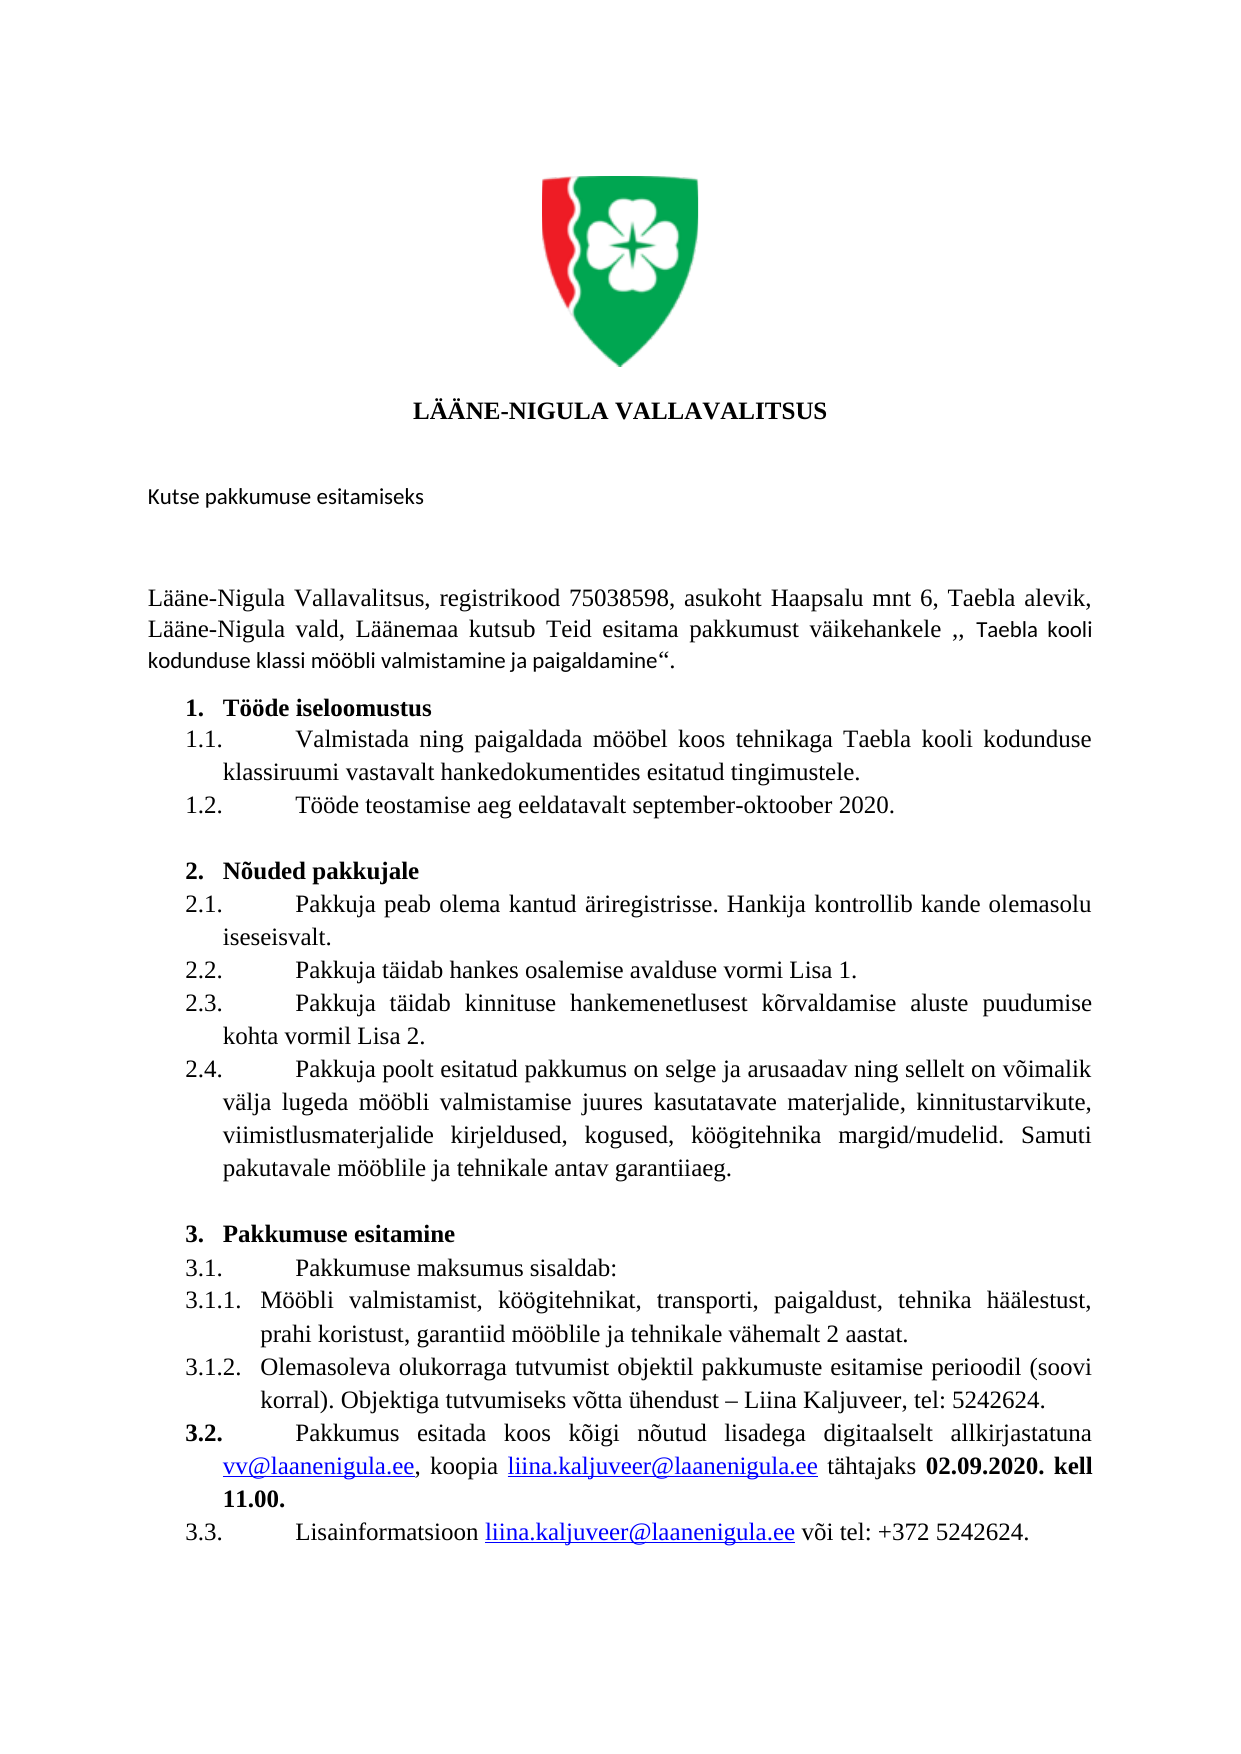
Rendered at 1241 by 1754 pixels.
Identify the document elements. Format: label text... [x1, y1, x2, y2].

list Pakkuja peab olema kantud äriregistrisse. Hankija kontrollib kande olemasolu iseseisvalt. [185, 889, 1092, 951]
list Tööde teostamise aeg eeldatavalt september-oktoober 2020. [185, 790, 1092, 819]
picture [542, 176, 699, 367]
list Pakkumuse esitamine [185, 1219, 1092, 1248]
list Pakkumuse maksumus sisaldab: [185, 1253, 1092, 1281]
list Pakkuja täidab hankes osalemise avalduse vormi Lisa 1. [185, 955, 1092, 984]
list Pakkuja täidab kinnituse hankemenetlusest kõrvaldamise aluste puudumise kohta vormil Lisa 2. [185, 988, 1092, 1050]
text Lääne-Nigula Vallavalitsus, registrikood 75038598, asukoht Haapsalu mnt 6, Taebla alevik, Lääne-Nigula vald, Läänemaa kutsub Teid esitama pakkumust väikehankele ,, “. [148, 583, 1092, 674]
list Mööbli valmistamist, köögitehnikat, transporti, paigaldust, tehnika häälestust, prahi koristust, garantiid mööblile ja tehnikale vähemalt 2 aastat. [185, 1286, 1092, 1347]
text LÄÄNE-NIGULA VALLAVALITSUS [148, 396, 1092, 424]
list Pakkuja poolt esitatud pakkumus on selge ja arusaadav ning sellelt on võimalik välja lugeda mööbli valmistamise juures kasutatavate materjalide, kinnitustarvikute, viimistlusmaterjalide kirjeldused, kogused, köögitehnika margid/mudelid. Samuti pakutavale mööblile ja tehnikale antav garantiiaeg. [185, 1054, 1092, 1182]
list Olemasoleva olukorraga tutvumist objektil pakkumuste esitamise perioodil (soovi korral). Objektiga tutvumiseks võtta ühendust – Liina Kaljuveer, tel: 5242624. [185, 1352, 1092, 1413]
list Pakkumus esitada koos kõigi nõutud lisadega digitaalselt allkirjastatuna vv@laanenigula.ee, koopia liina.kaljuveer@laanenigula.ee tähtajaks 02.09.2020. kell 11.00. [185, 1418, 1092, 1512]
list Valmistada ning paigaldada mööbel koos tehnikaga Taebla kooli kodunduse klassiruumi vastavalt hankedokumentides esitatud tingimustele. [185, 724, 1092, 786]
list Tööde iseloomustus [185, 693, 1092, 722]
list Nõuded pakkujale [185, 856, 1092, 885]
list Lisainformatsioon liina.kaljuveer@laanenigula.ee või tel: +372 5242624. [185, 1517, 1092, 1546]
